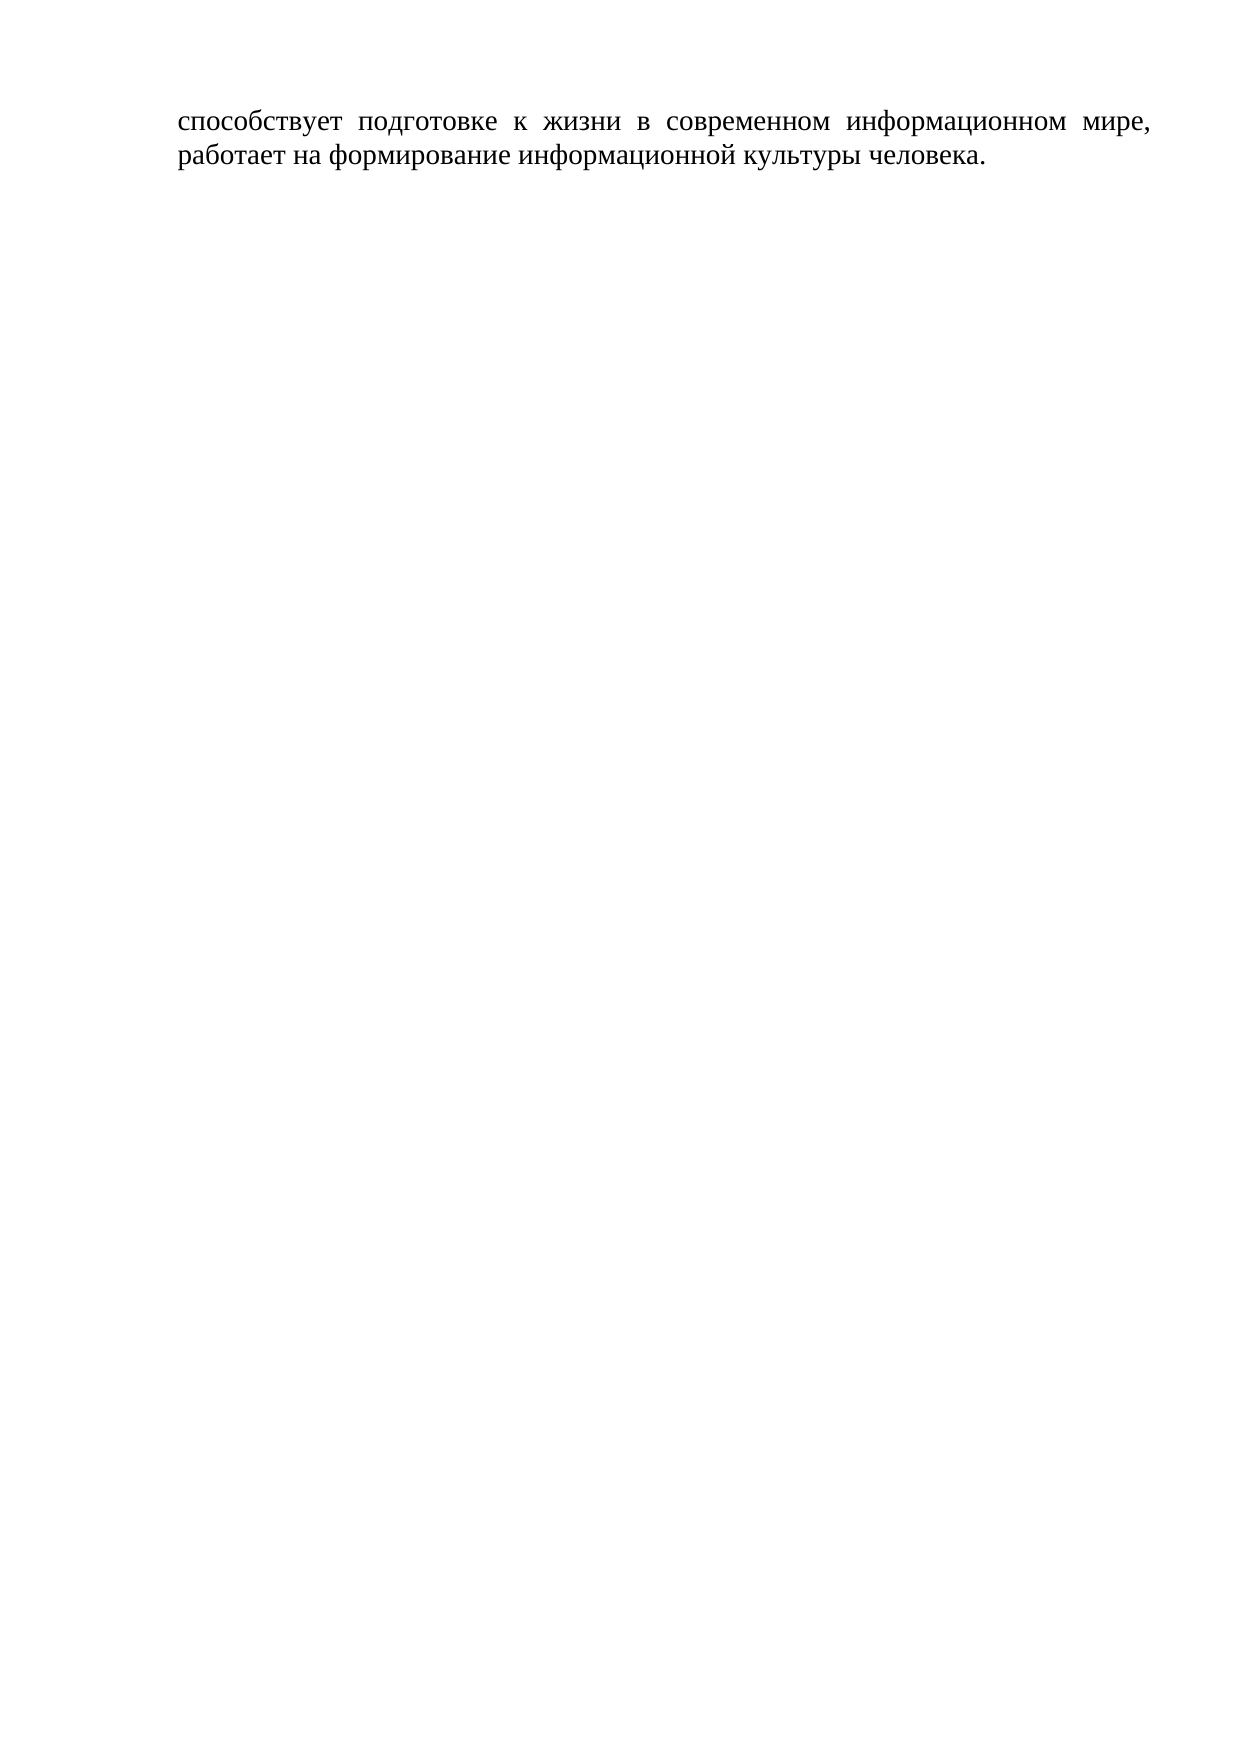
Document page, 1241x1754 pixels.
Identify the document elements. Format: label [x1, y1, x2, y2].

text [177, 103, 1152, 171]
